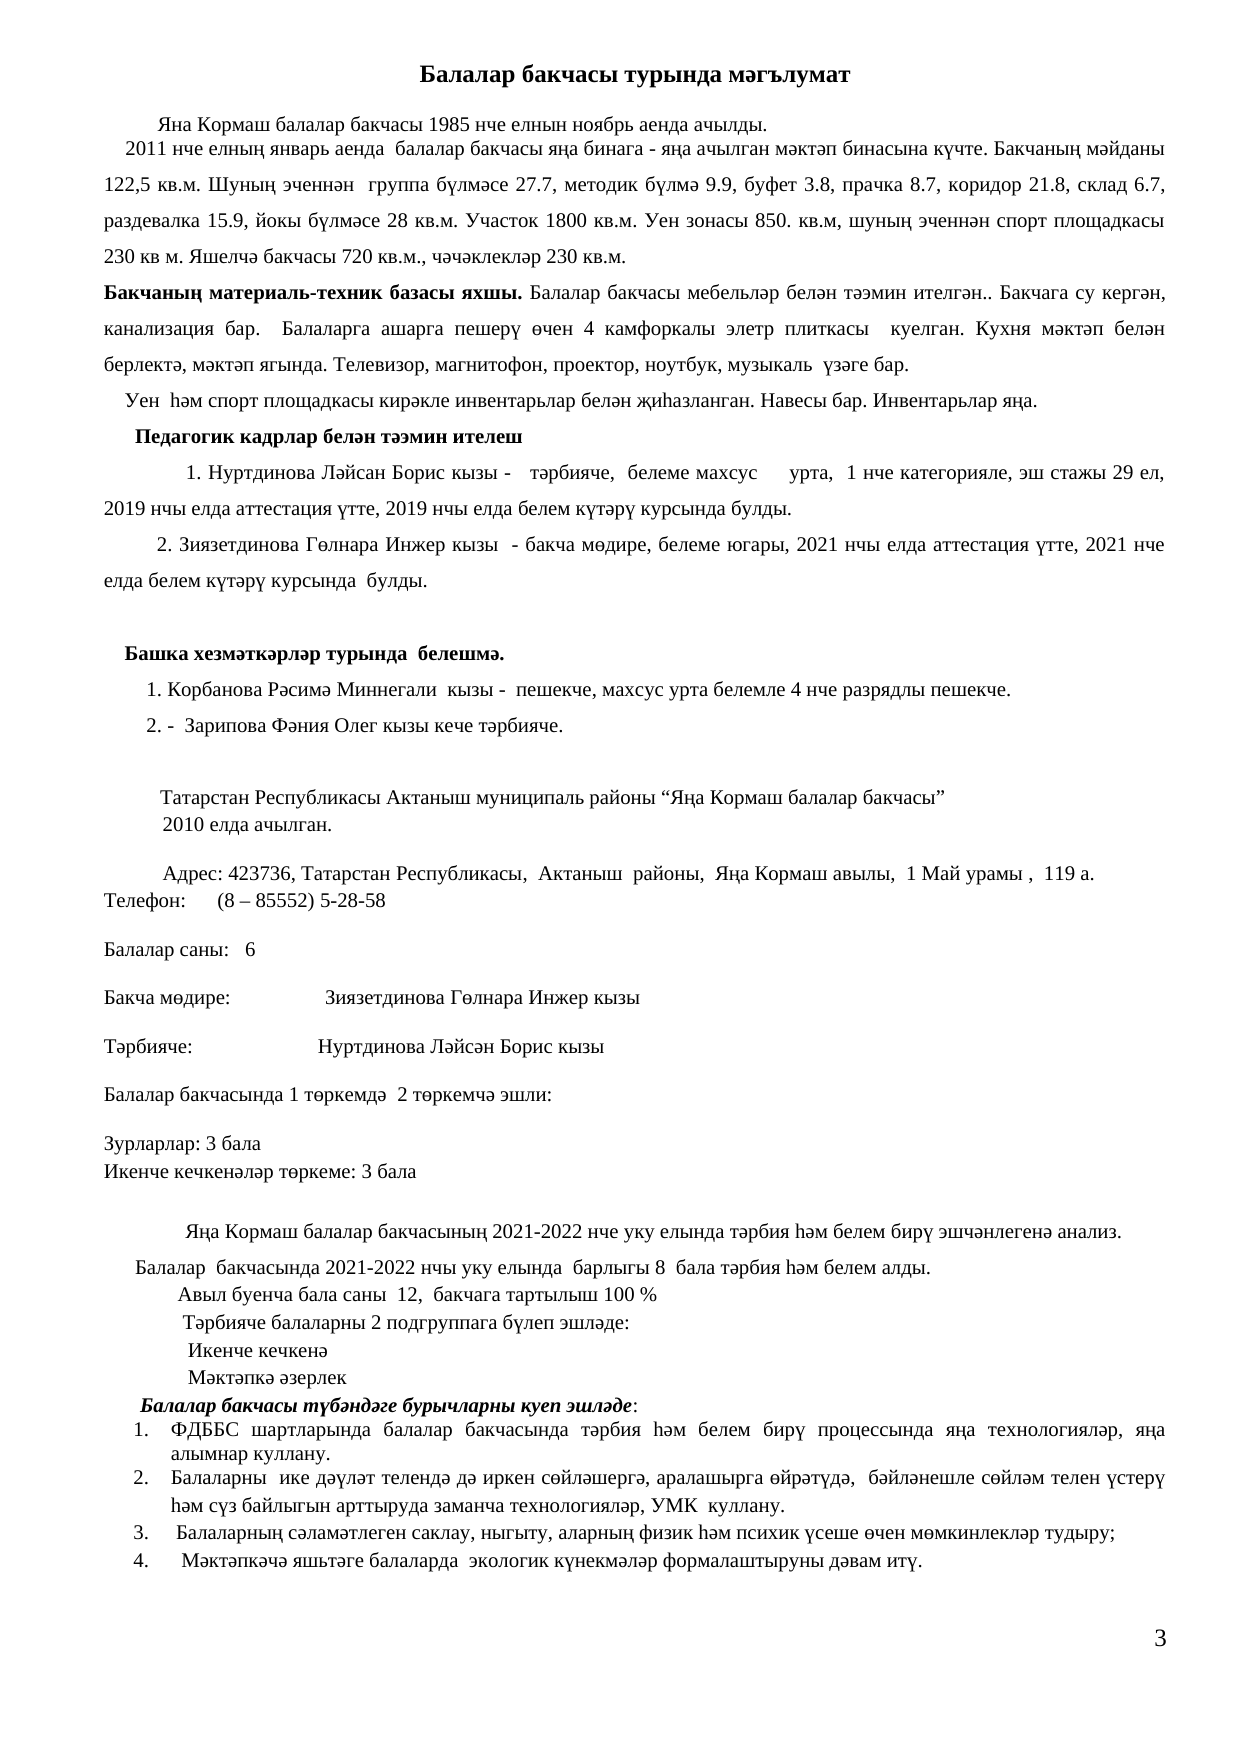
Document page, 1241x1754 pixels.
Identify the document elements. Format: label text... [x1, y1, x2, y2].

title Яна Кормаш балалар бакчасы 1985 нче елнын ноябрь аенда ачылды. [103, 112, 1167, 136]
title Педагогик кадрлар белән тәэмин ителеш [103, 424, 1167, 448]
text Телефон: (8 – 85552) 5-28-58 [103, 888, 1167, 912]
text Икенче кечкенә [103, 1337, 1167, 1362]
title Балалар бакчасы турында мәгълумат [103, 59, 1167, 88]
title Башка хезмәткәрләр турында белешмә. [103, 641, 1167, 664]
text Адрес: 423736, Татарстан Республикасы, Актаныш районы, Яңа Кормаш авылы, 1 Май урамы , 119 а. [103, 861, 1167, 885]
list ФДББС шартларында балалар бакчасында тәрбия һәм белем бирү процессында яңа технологияләр, яңа алымнар куллану. [133, 1417, 1167, 1465]
title 2. - Зарипова Фәния Олег кызы кече тәрбияче. [141, 713, 1167, 737]
text Тәрбияче балаларны 2 подгруппага бүлеп эшләде: [103, 1310, 1167, 1334]
title 2. Зиязетдинова Гөлнара Инжер кызы - бакча мөдире, белеме югары, 2021 нчы елда аттестация үтте, 2021 нче елда белем күтәрү курсында булды. [103, 532, 1167, 592]
title Бакчаның материаль-техник базасы яхшы. Балалар бакчасы мебельләр белән тәэмин ителгән.. Бакчага су кергән, канализация бар. Балаларга ашарга пешерү өчен 4 камфоркалы элетр плиткасы куелган. Кухня мәктәп белән берлектә, мәктәп ягында. Телевизор, магнитофон, проектор, ноутбук, музыкаль үзәге бар. [103, 280, 1167, 376]
text Авыл буенча бала саны 12, бакчага тартылыш 100 % [103, 1282, 1167, 1306]
text Балалар саны: 6 [103, 937, 1167, 961]
title Яңа Кормаш балалар бакчасының 2021-2022 нче уку елында тәрбия һәм белем бирү эшчәнлегенә анализ. [141, 1219, 1167, 1243]
text Мәктәпкә әзерлек [103, 1365, 1167, 1389]
text Бакча мөдире: Зиязетдинова Гөлнара Инжер кызы [103, 985, 1167, 1009]
text Зурларлар: 3 бала [103, 1131, 1167, 1155]
text Балалар бакчасы түбәндәге бурычларны куеп эшләде: [103, 1393, 1167, 1417]
list Мәктәпкәчә яшьтәге балаларда экологик күнекмәләр формалаштыруны дәвам итү. [133, 1548, 1167, 1572]
text Балалар бакчасында 1 төркемдә 2 төркемчә эшли: [103, 1082, 1167, 1106]
text Татарстан Республикасы Актаныш муниципаль районы “Яңа Кормаш балалар бакчасы” [103, 785, 1167, 809]
text Тәрбияче: Нуртдинова Ләйсән Борис кызы [103, 1034, 1167, 1058]
text Балалар бакчасында 2021-2022 нчы уку елында барлыгы 8 бала тәрбия һәм белем алды. [103, 1255, 1167, 1279]
text 2010 елда ачылган. [103, 812, 1167, 836]
title 1. Корбанова Рәсимә Миннегали кызы - пешекче, махсус урта белемле 4 нче разрядлы пешекче. [141, 677, 1167, 701]
list Балаларны ике дәүләт телендә дә иркен сөйләшергә, аралашырга өйрәтүдә, бәйләнешле сөйләм телен үстерү һәм сүз байлыгын арттыруда заманча технологияләр, УМК куллану. [133, 1465, 1167, 1517]
title 2011 нче елның январь аенда балалар бакчасы яңа бинага - яңа ачылган мәктәп бинасына күчте. Бакчаның мәйданы 122,5 кв.м. Шуның эченнән группа бүлмәсе 27.7, методик бүлмә 9.9, буфет 3.8, прачка 8.7, коридор 21.8, склад 6.7, раздевалка 15.9, йокы бүлмәсе 28 кв.м. Участок 1800 кв.м. Уен зонасы 850. кв.м, шуның эченнән спорт площадкасы 230 кв м. Яшелчә бакчасы 720 кв.м., чәчәклекләр 230 кв.м. [103, 136, 1167, 268]
list Балаларның сәламәтлеген саклау, ныгыту, аларның физик һәм психик үсеше өчен мөмкинлекләр тудыру; [133, 1520, 1167, 1544]
title Уен һәм спорт площадкасы кирәкле инвентарьлар белән җиһазланган. Навесы бар. Инвентарьлар яңа. [103, 388, 1167, 412]
title Икенче кечкенәләр төркеме: 3 бала [103, 1158, 1167, 1183]
title 1. Нуртдинова Ләйсан Борис кызы - тәрбияче, белеме махсус урта, 1 нче категорияле, эш стажы 29 ел, 2019 нчы елда аттестация үтте, 2019 нчы елда белем күтәрү курсында булды. [103, 460, 1167, 520]
